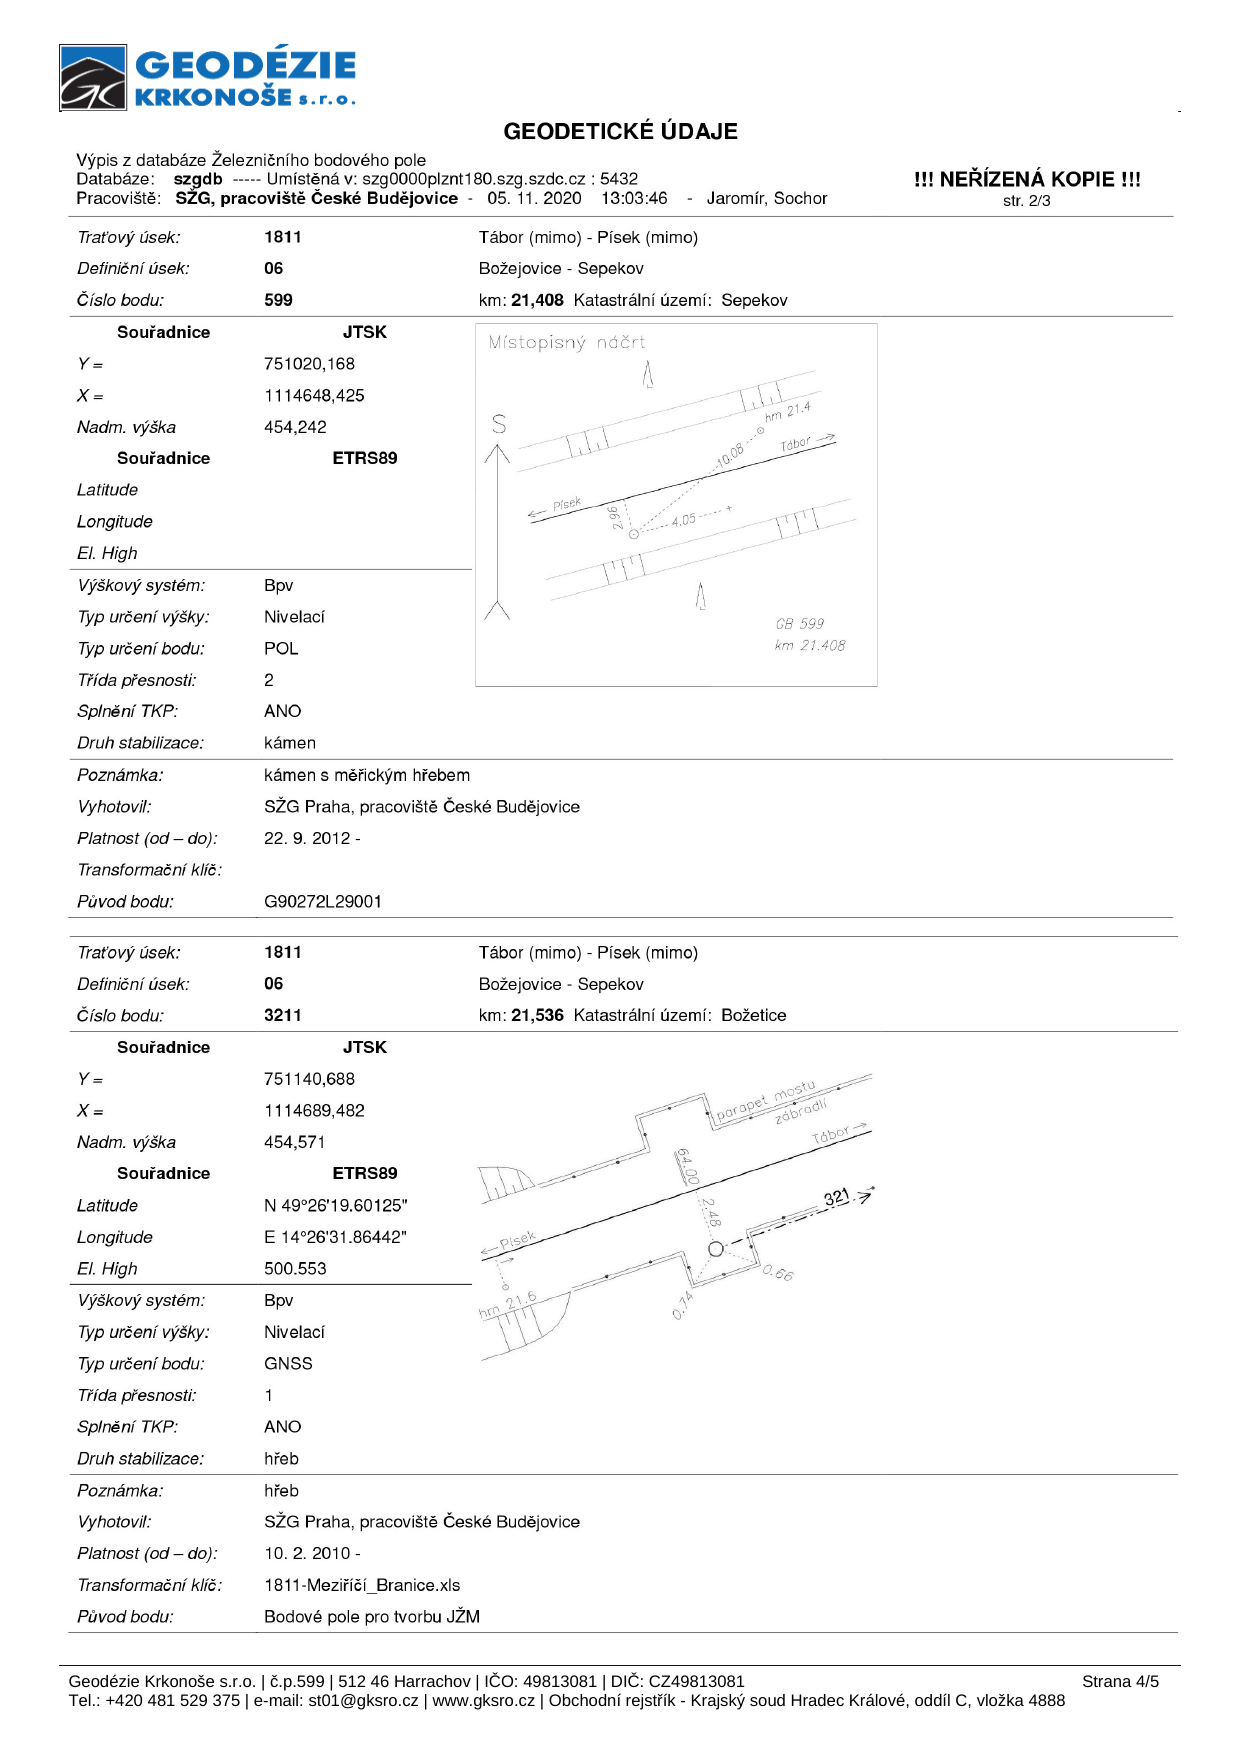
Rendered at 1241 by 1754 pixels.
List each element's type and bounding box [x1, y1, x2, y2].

picture [59, 44, 1179, 1656]
